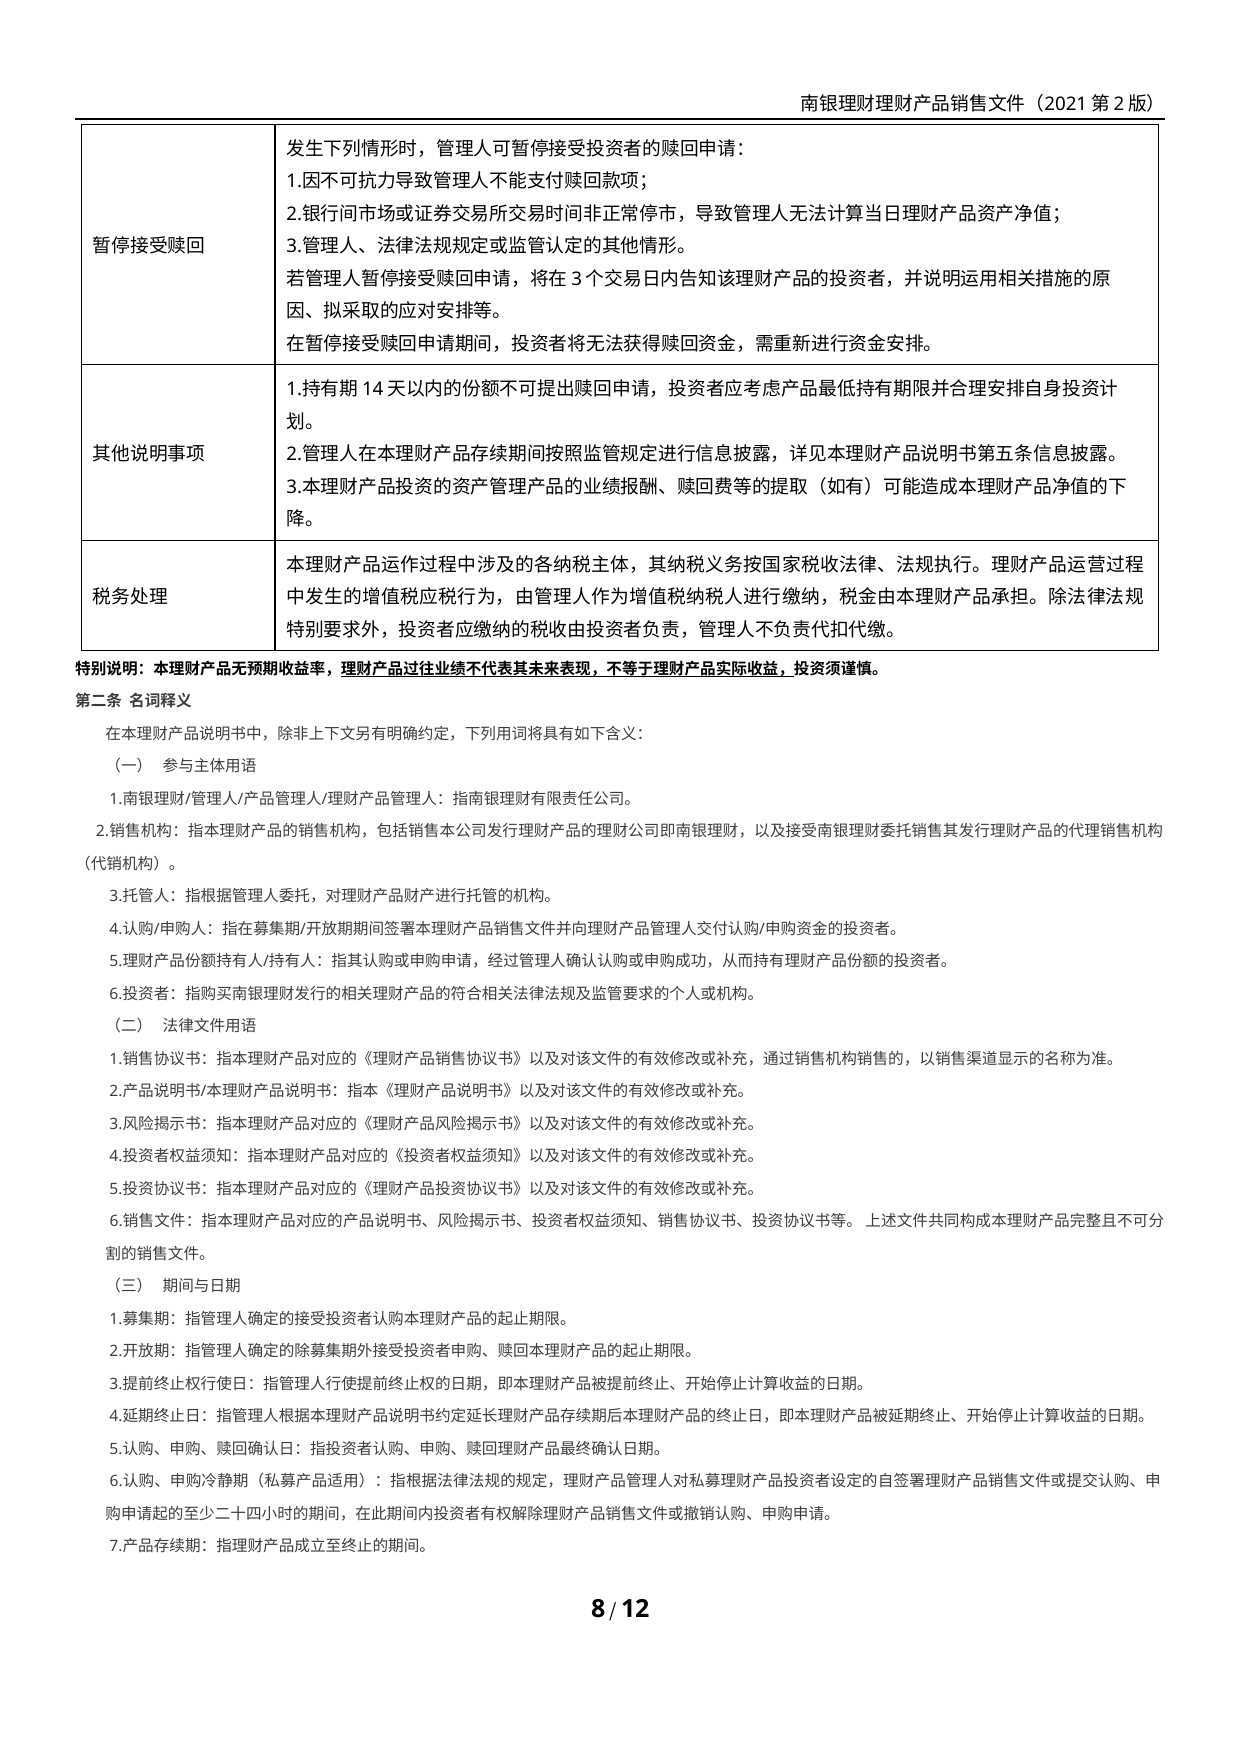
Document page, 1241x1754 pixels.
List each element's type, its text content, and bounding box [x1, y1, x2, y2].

text 6.认购、申购冷静期（私募产品适用）：指根据法律法规的规定，理财产品管理人对私募理财产品投资者设定的自签署理财产品销售文件或提交认购、申购申请起的至少二十四小时的期间，在此期间内投资者有权解除理财产品销售文件或撤销认购、申购申请。 [105, 1464, 1165, 1529]
table_cell 其他说明事项 [82, 365, 274, 540]
table_cell 暂停接受赎回 [82, 125, 274, 364]
text 6.销售文件：指本理财产品对应的产品说明书、风险揭示书、投资者权益须知、销售协议书、投资协议书等。上述文件共同构成本理财产品完整且不可分割的销售文件。 [105, 1204, 1165, 1269]
text 4.延期终止日：指管理人根据本理财产品说明书约定延长理财产品存续期后本理财产品的终止日，即本理财产品被延期终止、开始停止计算收益的日期。 [105, 1399, 1165, 1431]
text 5.理财产品份额持有人/持有人：指其认购或申购申请，经过管理人确认认购或申购成功，从而持有理财产品份额的投资者。 [105, 944, 1165, 976]
text 第二条 名词释义 [75, 684, 1165, 716]
text 5.认购、申购、赎回确认日：指投资者认购、申购、赎回理财产品最终确认日期。 [105, 1431, 1165, 1464]
text 7.产品存续期：指理财产品成立至终止的期间。 [105, 1529, 1165, 1561]
list 参与主体用语 [75, 749, 1165, 781]
text 2.销售机构：指本理财产品的销售机构，包括销售本公司发行理财产品的理财公司即南银理财，以及接受南银理财委托销售其发行理财产品的代理销售机构（代销机构）。 [75, 814, 1165, 879]
table_cell 发生下列情形时，管理人可暂停接受投资者的赎回申请： 1.因不可抗力导致管理人不能支付赎回款项； 2.银行间市场或证券交易所交易时间非正常停市，导致管理人无法计算当日理财产品资产净值； 3.管理人、法律法规规定或监管认定的其他情形。 若管理人暂停接受赎回申请，将在3个交易日内告知该理财产品的投资者，并说明运用相关措施的原因、拟采取的应对安排等。 在暂停接受赎回申请期间，投资者将无法获得赎回资金，需重新进行资金安排。 [276, 125, 1158, 364]
text 4.投资者权益须知：指本理财产品对应的《投资者权益须知》以及对该文件的有效修改或补充。 [105, 1139, 1165, 1171]
text 特别说明：本理财产品无预期收益率，理财产品过往业绩不代表其未来表现，不等于理财产品实际收益，投资须谨慎。 [75, 651, 1165, 684]
list 法律文件用语 [75, 1009, 1165, 1041]
text 3.风险揭示书：指本理财产品对应的《理财产品风险揭示书》以及对该文件的有效修改或补充。 [105, 1106, 1165, 1139]
text 1.募集期：指管理人确定的接受投资者认购本理财产品的起止期限。 [105, 1301, 1165, 1334]
text 1.南银理财/管理人/产品管理人/理财产品管理人：指南银理财有限责任公司。 [105, 781, 1165, 814]
table_cell 1.持有期14天以内的份额不可提出赎回申请，投资者应考虑产品最低持有期限并合理安排自身投资计划。 2.管理人在本理财产品存续期间按照监管规定进行信息披露，详见本理财产品说明书第五条信息披露。 3.本理财产品投资的资产管理产品的业绩报酬、赎回费等的提取（如有）可能造成本理财产品净值的下降。 [276, 365, 1158, 540]
table_cell 本理财产品运作过程中涉及的各纳税主体，其纳税义务按国家税收法律、法规执行。理财产品运营过程中发生的增值税应税行为，由管理人作为增值税纳税人进行缴纳，税金由本理财产品承担。除法律法规特别要求外，投资者应缴纳的税收由投资者负责，管理人不负责代扣代缴。 [276, 541, 1158, 650]
text 4.认购/申购人：指在募集期/开放期期间签署本理财产品销售文件并向理财产品管理人交付认购/申购资金的投资者。 [105, 911, 1165, 944]
text 2.产品说明书/本理财产品说明书：指本《理财产品说明书》以及对该文件的有效修改或补充。 [105, 1074, 1165, 1106]
text 在本理财产品说明书中，除非上下文另有明确约定，下列用词将具有如下含义： [75, 716, 1165, 749]
text 5.投资协议书：指本理财产品对应的《理财产品投资协议书》以及对该文件的有效修改或补充。 [105, 1171, 1165, 1204]
text 3.托管人：指根据管理人委托，对理财产品财产进行托管的机构。 [105, 879, 1165, 911]
list 期间与日期 [75, 1269, 1165, 1301]
text 3.提前终止权行使日：指管理人行使提前终止权的日期，即本理财产品被提前终止、开始停止计算收益的日期。 [105, 1366, 1165, 1399]
table_cell 税务处理 [82, 541, 274, 650]
text 2.开放期：指管理人确定的除募集期外接受投资者申购、赎回本理财产品的起止期限。 [105, 1334, 1165, 1366]
text 1.销售协议书：指本理财产品对应的《理财产品销售协议书》以及对该文件的有效修改或补充，通过销售机构销售的，以销售渠道显示的名称为准。 [105, 1041, 1165, 1074]
text 6.投资者：指购买南银理财发行的相关理财产品的符合相关法律法规及监管要求的个人或机构。 [105, 976, 1165, 1009]
